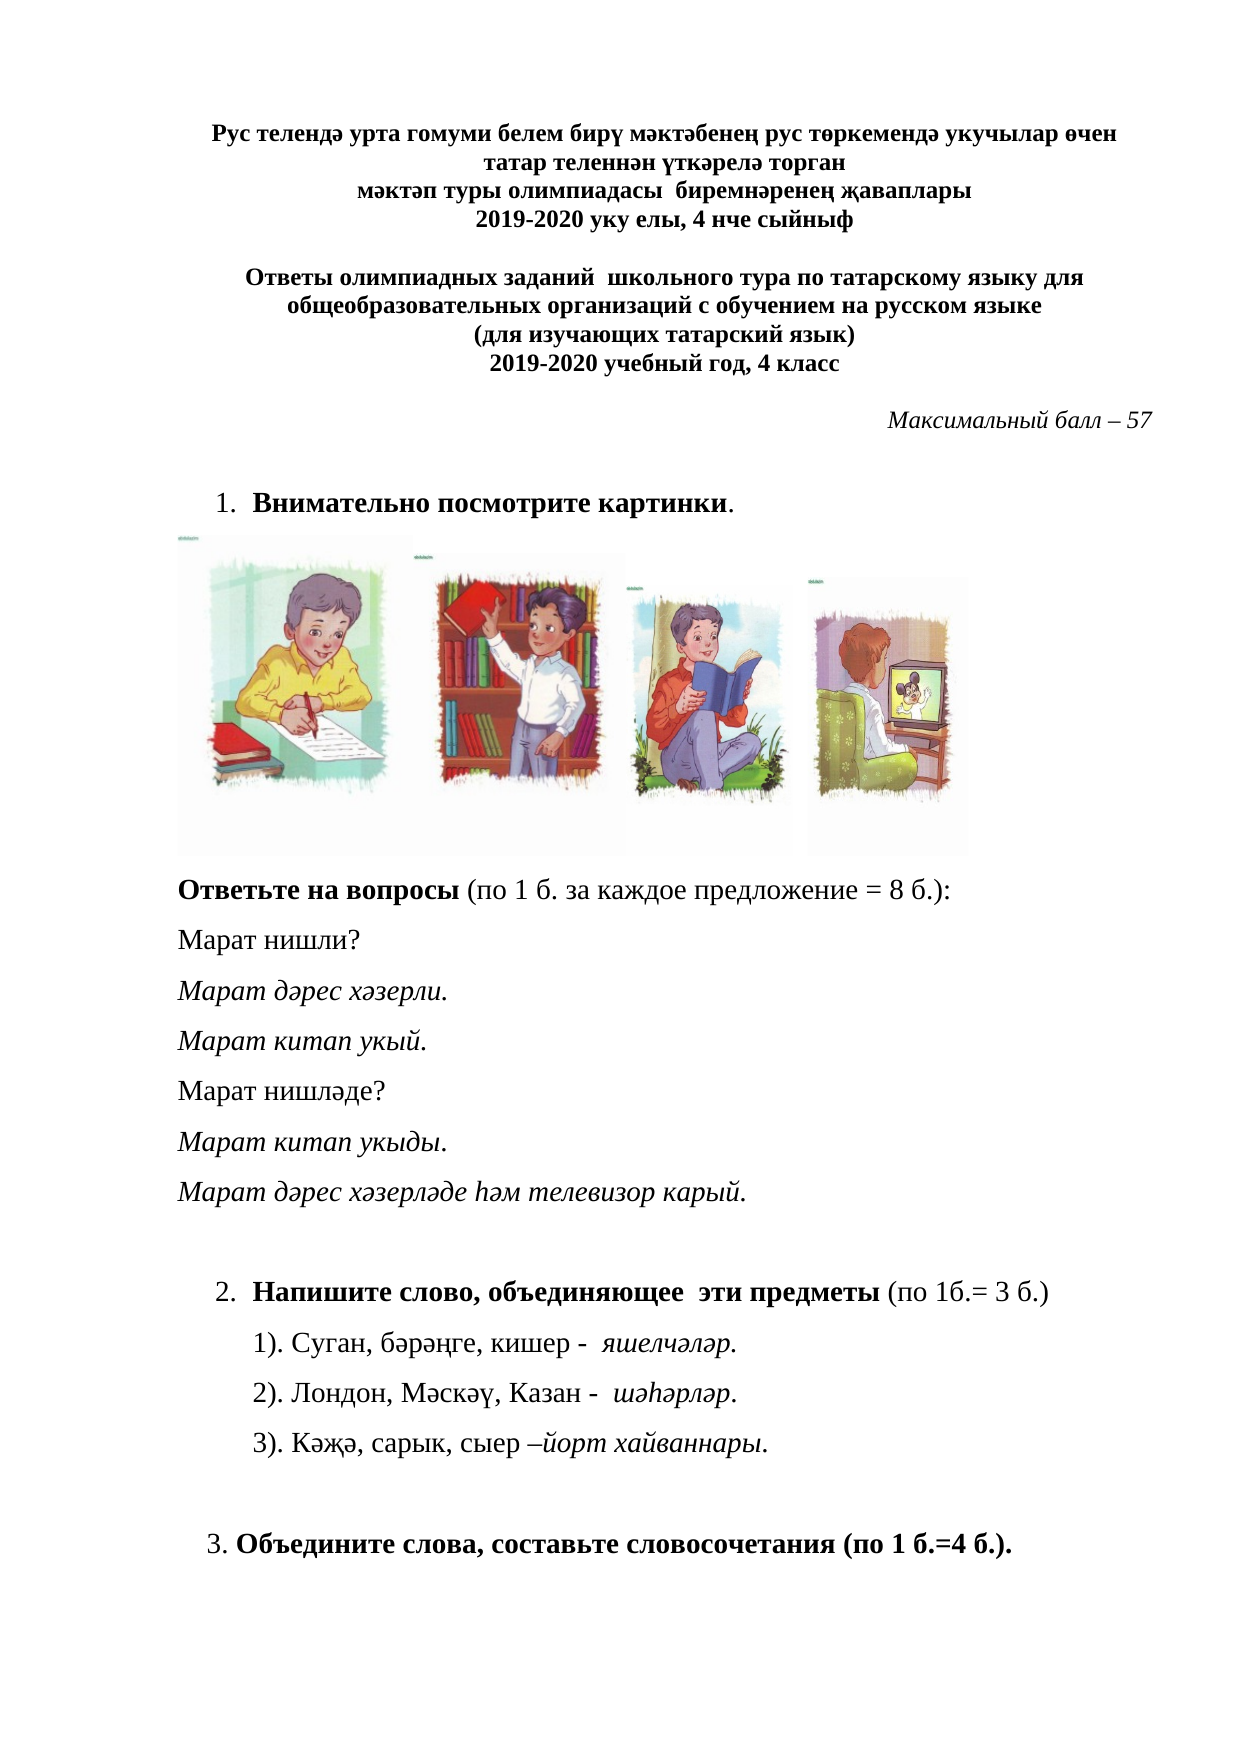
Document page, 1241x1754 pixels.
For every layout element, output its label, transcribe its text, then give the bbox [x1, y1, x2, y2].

list Напишите слово, объединяющее эти предметы (по 1б.= 3 б.) [215, 1274, 1152, 1308]
text Рус телендә урта гомуми белем бирү мәктәбенең рус төркемендә укучылар өчен татар теленнән үткәрелә торган [177, 118, 1152, 176]
list 3). Кәҗә, сарык, сыер –йорт хайваннары. [252, 1426, 1152, 1459]
text Марат китап укыды. [177, 1124, 1152, 1157]
text Марат дәрес хәзерләде һәм телевизор карый. [177, 1174, 1152, 1207]
text Максимальный балл – 57 [177, 406, 1152, 434]
text мәктәп туры олимпиадасы биремнәренең җаваплары [177, 176, 1152, 204]
text Ответы олимпиадных заданий школьного тура по татарскому языку для общеобразовательных организаций с обучением на русском языке [177, 262, 1152, 319]
text 2019-2020 уку елы, 4 нче сыйныф [177, 204, 1152, 233]
text (для изучающих татарский язык) [177, 319, 1152, 348]
text 2019-2020 учебный год, 4 класс [177, 348, 1152, 377]
list Внимательно посмотрите картинки. [215, 485, 1152, 518]
text Марат нишли? [177, 922, 1152, 956]
text Марат китап укый. [177, 1023, 1152, 1057]
text Ответьте на вопросы (по 1 б. за каждое предложение = 8 б.): [177, 872, 1152, 906]
picture [177, 535, 793, 856]
list 1). Суган, бәрәңге, кишер - яшелчәләр. [252, 1325, 1152, 1358]
text Марат нишләде? [177, 1073, 1152, 1107]
list 2). Лондон, Мәскәү, Казан - шәһәрләр. [252, 1375, 1152, 1409]
text 3. Объедините слова, составьте словосочетания (по 1 б.=4 б.). [177, 1526, 1152, 1560]
text Марат дәрес хәзерли. [177, 973, 1152, 1006]
picture [807, 577, 969, 856]
